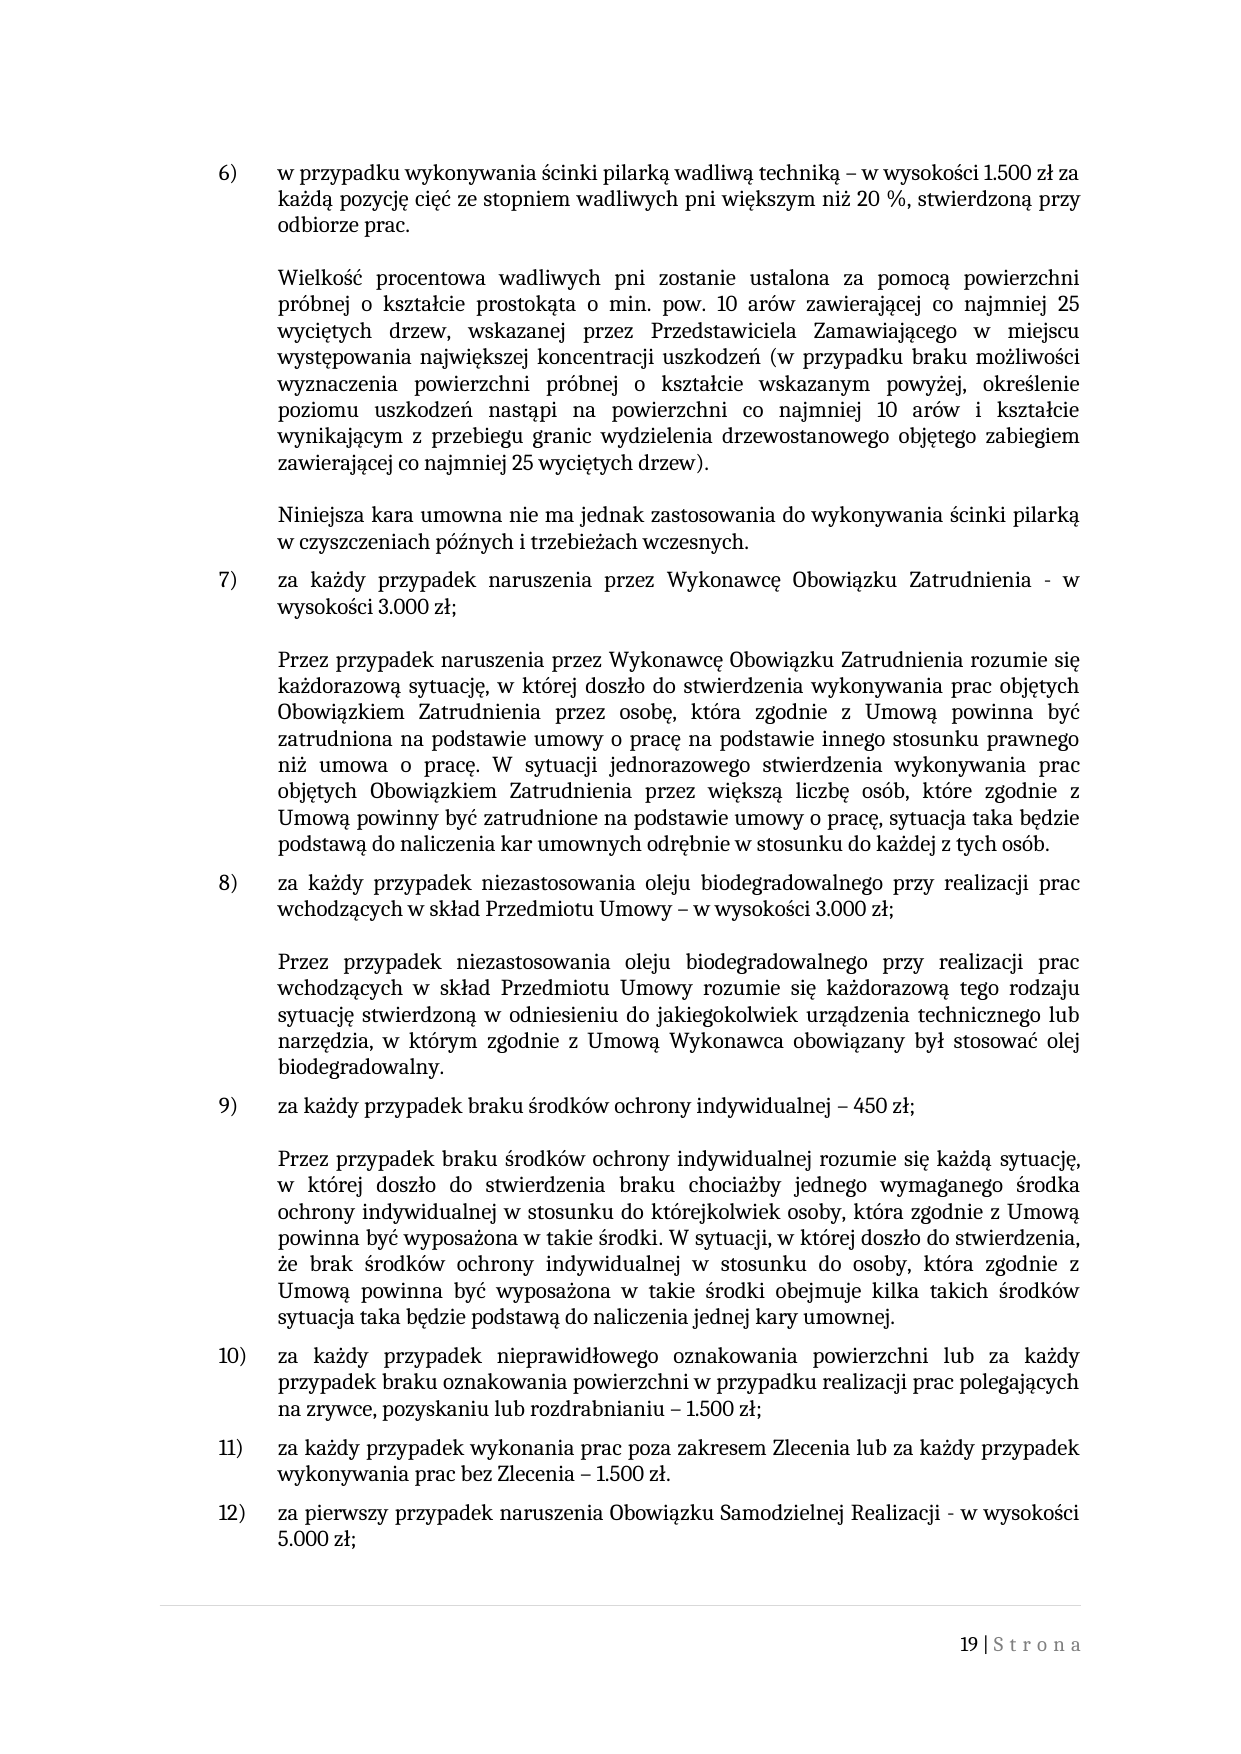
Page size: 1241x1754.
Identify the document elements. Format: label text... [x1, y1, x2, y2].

list za każdy przypadek nieprawidłowego oznakowania powierzchni lub za każdy przypadek braku oznakowania powierzchni w przypadku realizacji prac polegających na zrywce, pozyskaniu lub rozdrabnianiu – 1.500 zł; [218, 1343, 1081, 1422]
list za każdy przypadek wykonania prac poza zakresem Zlecenia lub za każdy przypadek wykonywania prac bez Zlecenia – 1.500 zł. [218, 1434, 1081, 1487]
list za każdy przypadek niezastosowania oleju biodegradowalnego przy realizacji prac wchodzących w skład Przedmiotu Umowy – w wysokości 3.000 zł; Przez przypadek niezastosowania oleju biodegradowalnego przy realizacji prac wchodzących w skład Przedmiotu Umowy rozumie się każdorazową tego rodzaju sytuację stwierdzoną w odniesieniu do jakiegokolwiek urządzenia technicznego lub narzędzia, w którym zgodnie z Umową Wykonawca obowiązany był stosować olej biodegradowalny. [218, 870, 1081, 1081]
list za każdy przypadek naruszenia przez Wykonawcę Obowiązku Zatrudnienia - w wysokości 3.000 zł; Przez przypadek naruszenia przez Wykonawcę Obowiązku Zatrudnienia rozumie się każdorazową sytuację, w której doszło do stwierdzenia wykonywania prac objętych Obowiązkiem Zatrudnienia przez osobę, która zgodnie z Umową powinna być zatrudniona na podstawie umowy o pracę na podstawie innego stosunku prawnego niż umowa o pracę. W sytuacji jednorazowego stwierdzenia wykonywania prac objętych Obowiązkiem Zatrudnienia przez większą liczbę osób, które zgodnie z Umową powinny być zatrudnione na podstawie umowy o pracę, sytuacja taka będzie podstawą do naliczenia kar umownych odrębnie w stosunku do każdej z tych osób. [218, 567, 1081, 857]
list w przypadku wykonywania ścinki pilarką wadliwą techniką – w wysokości 1.500 zł za każdą pozycję cięć ze stopniem wadliwych pni większym niż 20 %, stwierdzoną przy odbiorze prac. Wielkość procentowa wadliwych pni zostanie ustalona za pomocą powierzchni próbnej o kształcie prostokąta o min. pow. 10 arów zawierającej co najmniej 25 wyciętych drzew, wskazanej przez Przedstawiciela Zamawiającego w miejscu występowania największej koncentracji uszkodzeń (w przypadku braku możliwości wyznaczenia powierzchni próbnej o kształcie wskazanym powyżej, określenie poziomu uszkodzeń nastąpi na powierzchni co najmniej 10 arów i kształcie wynikającym z przebiegu granic wydzielenia drzewostanowego objętego zabiegiem zawierającej co najmniej 25 wyciętych drzew). Niniejsza kara umowna nie ma jednak zastosowania do wykonywania ścinki pilarką w czyszczeniach późnych i trzebieżach wczesnych. [218, 159, 1081, 555]
list za każdy przypadek braku środków ochrony indywidualnej – 450 zł; Przez przypadek braku środków ochrony indywidualnej rozumie się każdą sytuację, w której doszło do stwierdzenia braku chociażby jednego wymaganego środka ochrony indywidualnej w stosunku do którejkolwiek osoby, która zgodnie z Umową powinna być wyposażona w takie środki. W sytuacji, w której doszło do stwierdzenia, że brak środków ochrony indywidualnej w stosunku do osoby, która zgodnie z Umową powinna być wyposażona w takie środki obejmuje kilka takich środków sytuacja taka będzie podstawą do naliczenia jednej kary umownej. [218, 1093, 1081, 1330]
list 12) za pierwszy przypadek naruszenia Obowiązku Samodzielnej Realizacji - w wysokości 5.000 zł; [218, 1499, 1081, 1552]
